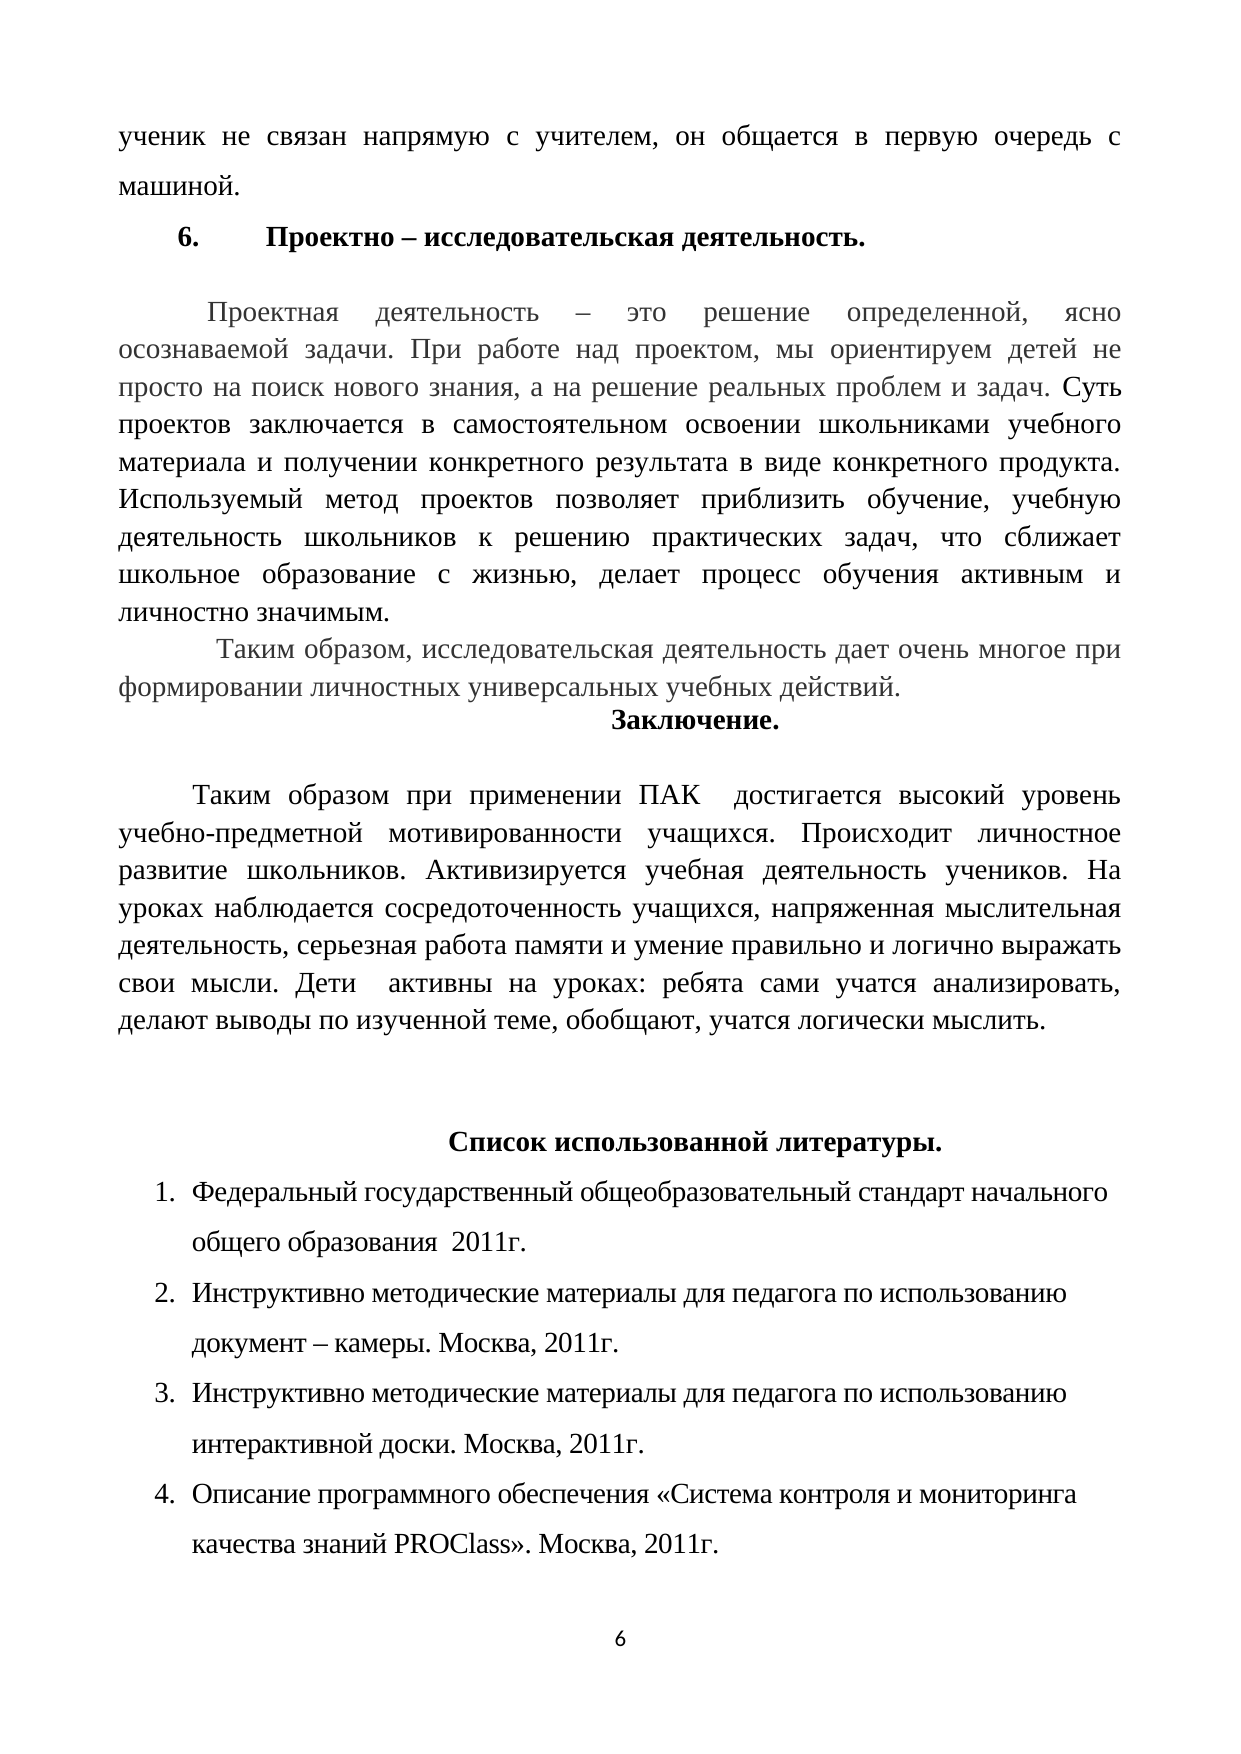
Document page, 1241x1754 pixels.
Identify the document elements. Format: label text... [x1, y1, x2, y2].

text Таким образом, исследовательская деятельность дает очень многое при формировании личностных универсальных учебных действий. [118, 627, 1122, 702]
text Таким образом при применении ПАК достигается высокий уровень учебно-предметной мотивированности учащихся. Происходит личностное развитие школьников. Активизируется учебная деятельность учеников. На уроках наблюдается сосредоточенность учащихся, напряженная мыслительная деятельность, серьезная работа памяти и умение правильно и логично выражать свои мысли. Дети активны на уроках: ребята сами учатся анализировать, делают выводы по изученной теме, обобщают, учатся логически мыслить. [118, 773, 1122, 1036]
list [118, 118, 1122, 202]
list Инструктивно методические материалы для педагога по использованию документ – камеры. Москва, 2011г. [154, 1275, 1122, 1359]
list Инструктивно методические материалы для педагога по использованию интерактивной доски. Москва, 2011г. [154, 1375, 1122, 1459]
list Федеральный государственный общеобразовательный стандарт начального общего образования 2011г. [154, 1174, 1122, 1258]
list Заключение. [118, 702, 1122, 736]
list Список использованной литературы. [118, 1124, 1122, 1157]
text Проектная деятельность – это решение определенной, ясно осознаваемой задачи. При работе над проектом, мы ориентируем детей не просто на поиск нового знания, а на решение реальных проблем и задач. Суть проектов заключается в самостоятельном освоении школьниками учебного материала и получении конкретного результата в виде конкретного продукта. Используемый метод проектов позволяет приблизить обучение, учебную деятельность школьников к решению практических задач, что сближает школьное образование с жизнью, делает процесс обучения активным и личностно значимым. [118, 290, 1122, 331]
text Проектная деятельность – это решение определенной, ясно осознаваемой задачи. При работе над проектом, мы ориентируем детей не просто на поиск нового знания, а на решение реальных проблем и задач. Суть проектов заключается в самостоятельном освоении школьниками учебного материала и получении конкретного результата в виде конкретного продукта. Используемый метод проектов позволяет приблизить обучение, учебную деятельность школьников к решению практических задач, что сближает школьное образование с жизнью, делает процесс обучения активным и личностно значимым. [118, 365, 1122, 627]
list Проектно – исследовательская деятельность. [103, 219, 1122, 252]
list Описание программного обеспечения «Система контроля и мониторинга качества знаний PROClass». Москва, 2011г. [154, 1476, 1122, 1560]
